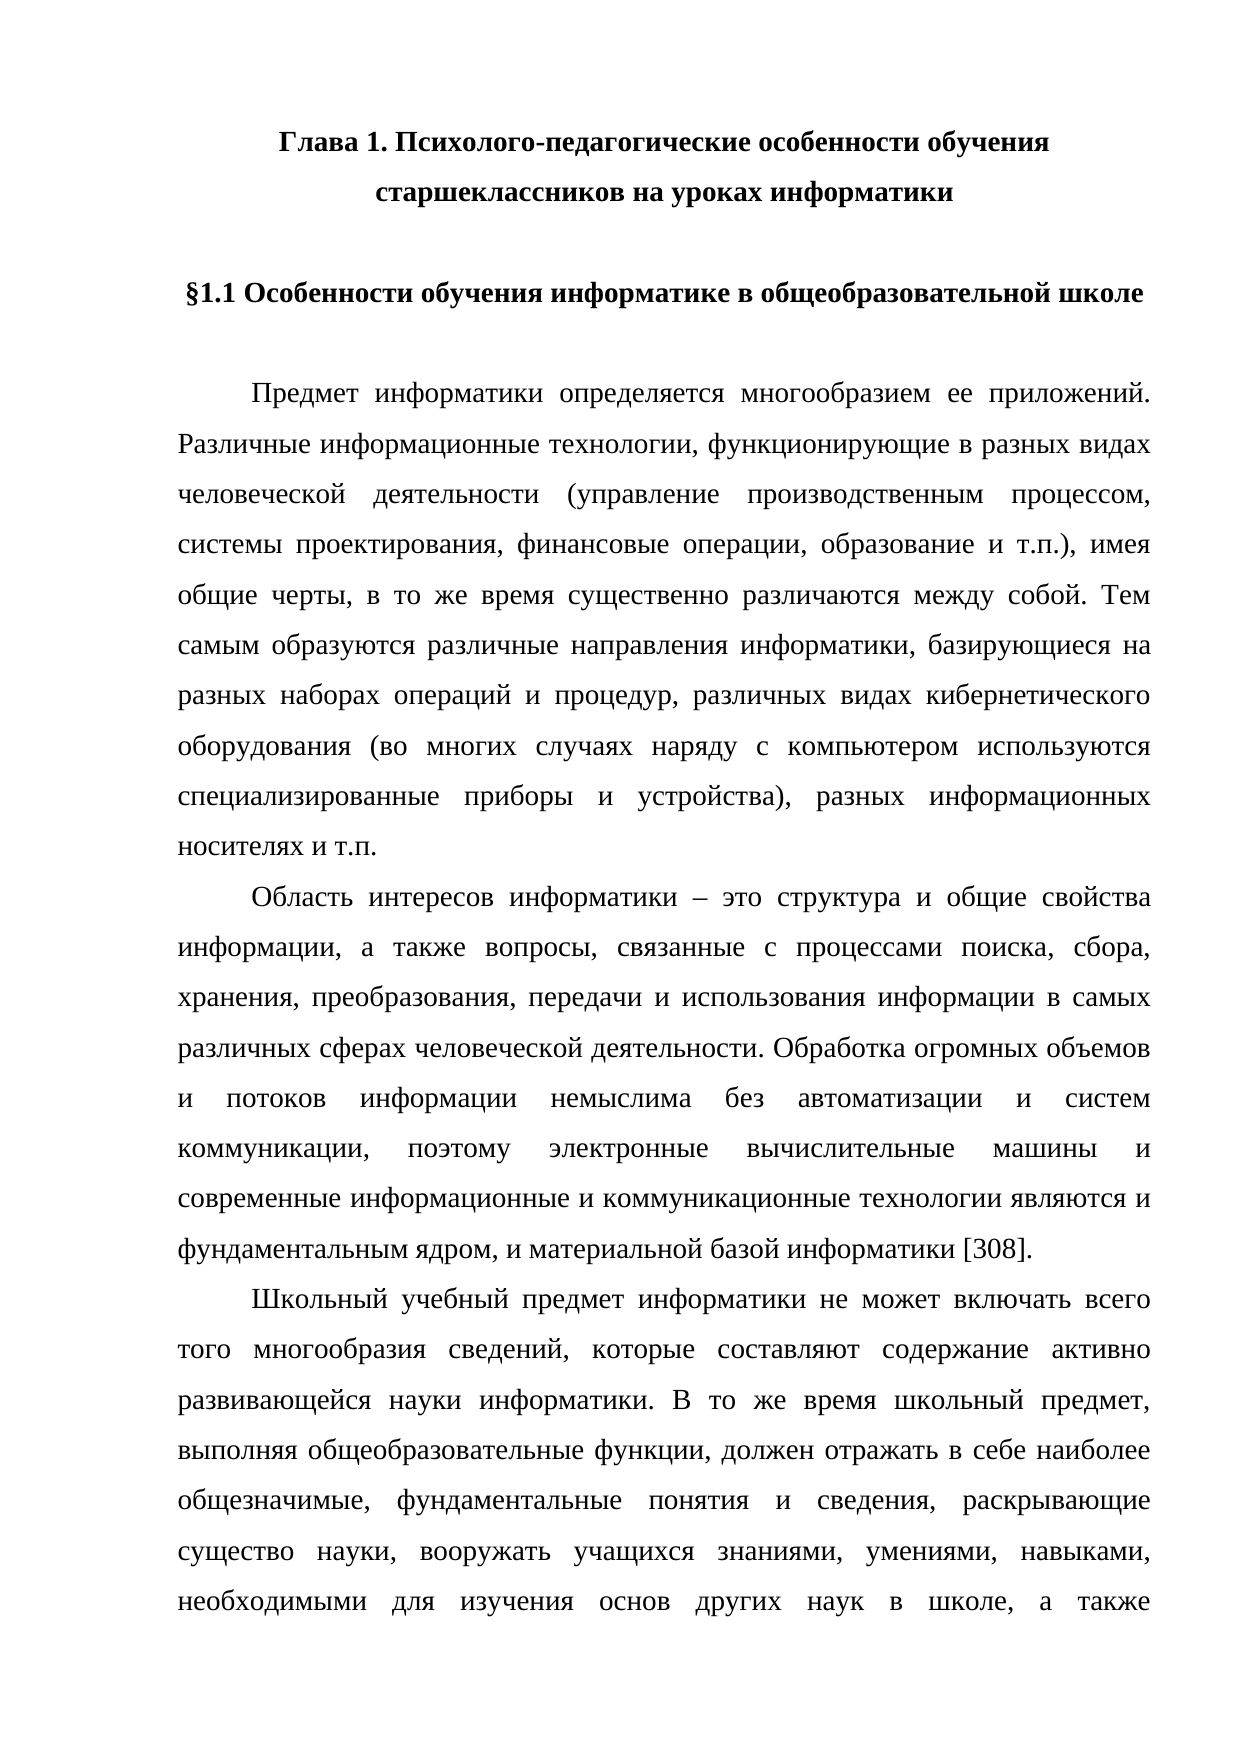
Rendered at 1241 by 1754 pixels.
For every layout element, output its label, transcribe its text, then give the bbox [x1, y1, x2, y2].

text Предмет информатики определяется многообразием ее приложений. Различные информационные технологии, функционирующие в разных видах человеческой деятельности (управление производственным процессом, системы проектирования, финансовые операции, образование и т.п.), имея общие черты, в то же время существенно различаются между собой. Тем самым образуются различные направления информатики, базирующиеся на разных наборах операций и процедур, различных видах кибернетического оборудования (во многих случаях наряду с компьютером используются специализированные приборы и устройства), разных информационных носителях и т.п. [177, 376, 1152, 862]
text §1.1 Особенности обучения информатике в общеобразовательной школе [177, 275, 1152, 308]
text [177, 1281, 1152, 1617]
text Глава 1. Психолого-педагогические особенности обучения старшеклассников на уроках информатики [177, 124, 1152, 208]
text Область интересов информатики – это структура и общие свойства информации, а также вопросы, связанные с процессами поиска, сбора, хранения, преобразования, передачи и использования информации в самых различных сферах человеческой деятельности. Обработка огромных объемов и потоков информации немыслима без автоматизации и систем коммуникации, поэтому электронные вычислительные машины и современные информационные и коммуникационные технологии являются и фундаментальным ядром, и материальной базой информатики [308]. [177, 879, 1152, 1264]
